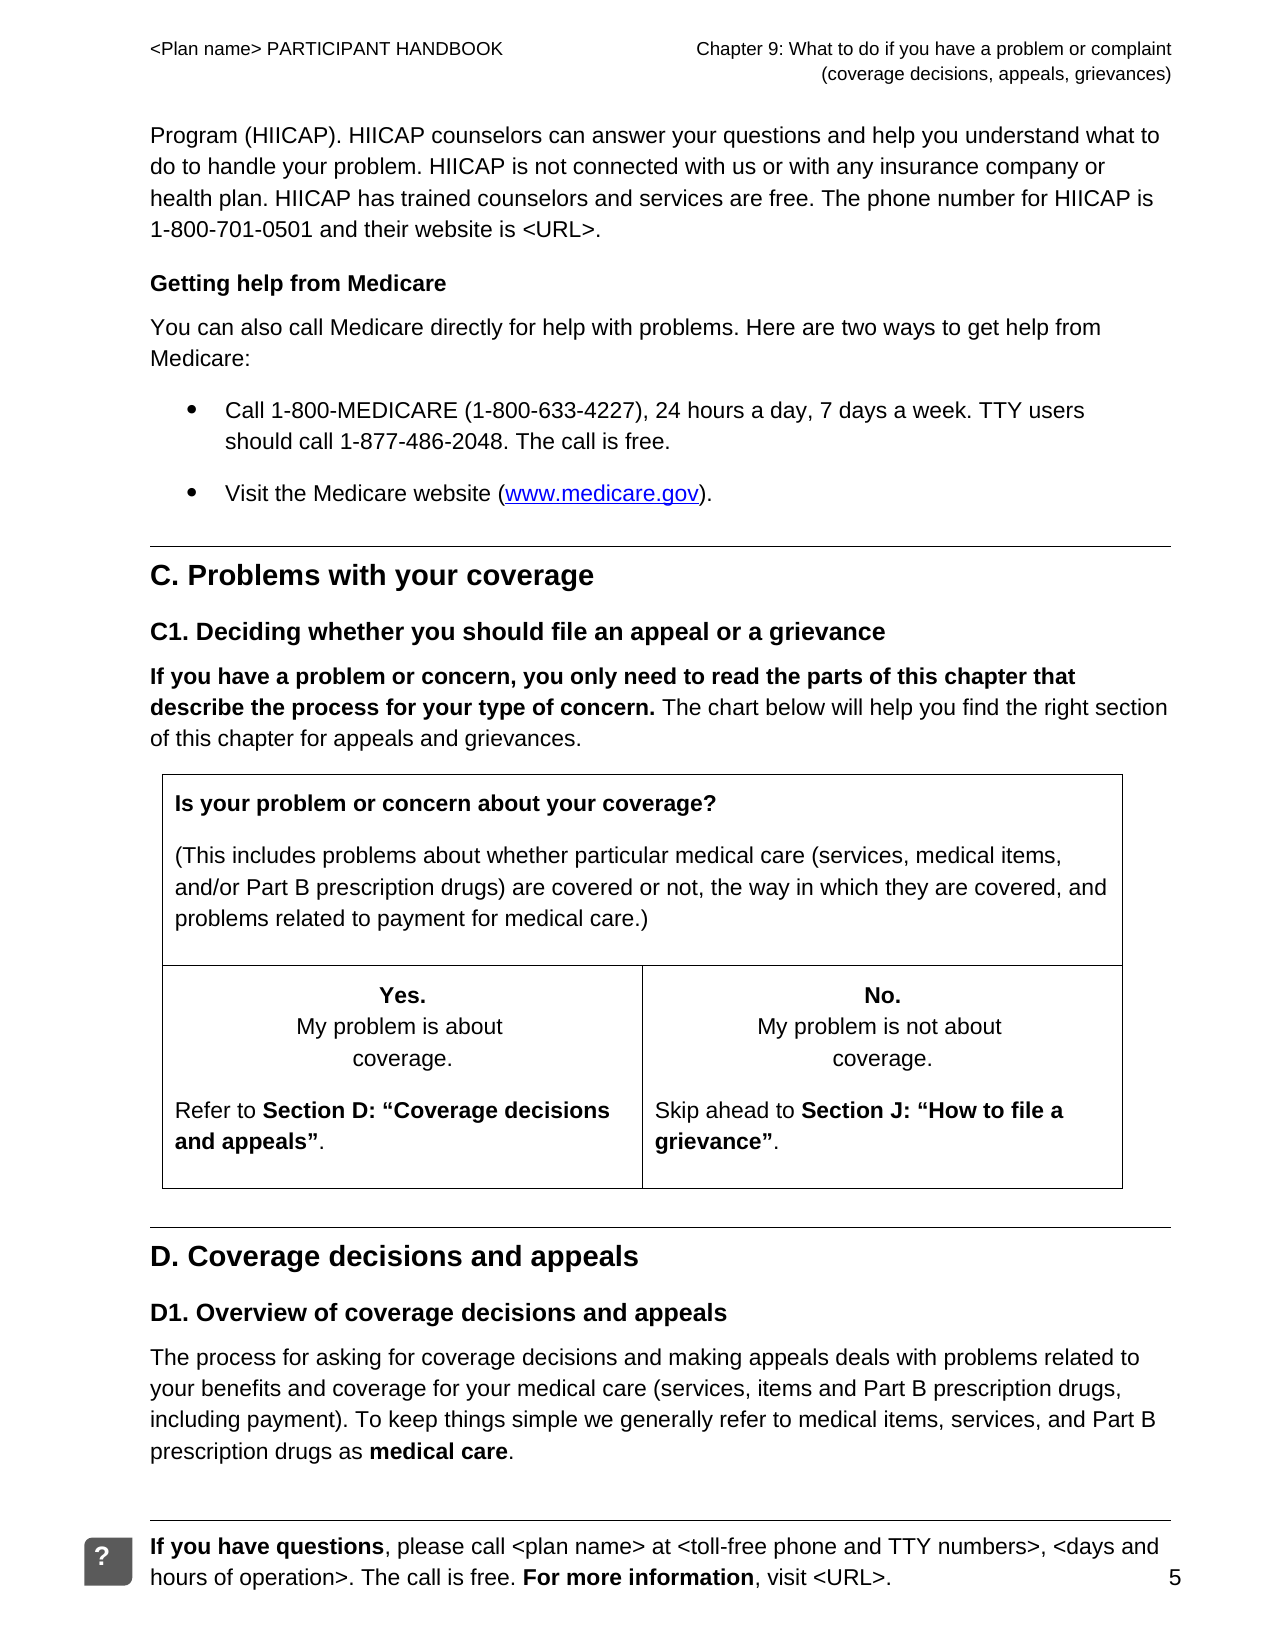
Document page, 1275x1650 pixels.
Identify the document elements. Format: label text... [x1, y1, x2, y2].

subtitle D1. Overview of coverage decisions and appeals [150, 1294, 1096, 1328]
list Call 1-800-MEDICARE (1-800-633-4227), 24 hours a day, 7 days a week. TTY users should call 1-877-486-2048. The call is free. [187, 393, 1096, 456]
text If you have a problem or concern, you only need to read the parts of this chapter that describe the process for your type of concern. The chart below will help you find the right section of this chapter for appeals and grievances. [150, 659, 1171, 753]
text You can also call Medicare directly for help with problems. Here are two ways to get help from Medicare: [150, 310, 1171, 373]
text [150, 118, 1171, 243]
text The process for asking for coverage decisions and making appeals deals with problems related to your benefits and coverage for your medical care (services, items and Part B prescription drugs, including payment). To keep things simple we generally refer to medical items, services, and Part B prescription drugs as medical care. [150, 1340, 1171, 1465]
subtitle Coverage decisions and appeals [150, 1228, 1171, 1274]
table_header Is your problem or concern about your coverage? (This includes problems about whether particular medical care (services, medical items, and/or Part B prescription drugs) are covered or not, the way in which they are covered, and problems related to payment for medical care.) [163, 775, 1122, 965]
subtitle C1. Deciding whether you should file an appeal or a grievance [150, 613, 1096, 647]
subtitle Problems with your coverage [150, 547, 1171, 592]
list Visit the Medicare website (www.medicare.gov). [187, 477, 1096, 508]
subtitle Getting help from Medicare [150, 264, 1096, 298]
table_cell Yes. My problem is about coverage. Refer to Section D: “Coverage decisions and appeals”. [163, 966, 642, 1188]
table_cell No. My problem is not about coverage. Skip ahead to Section J: “How to file a grievance”. [643, 966, 1122, 1188]
